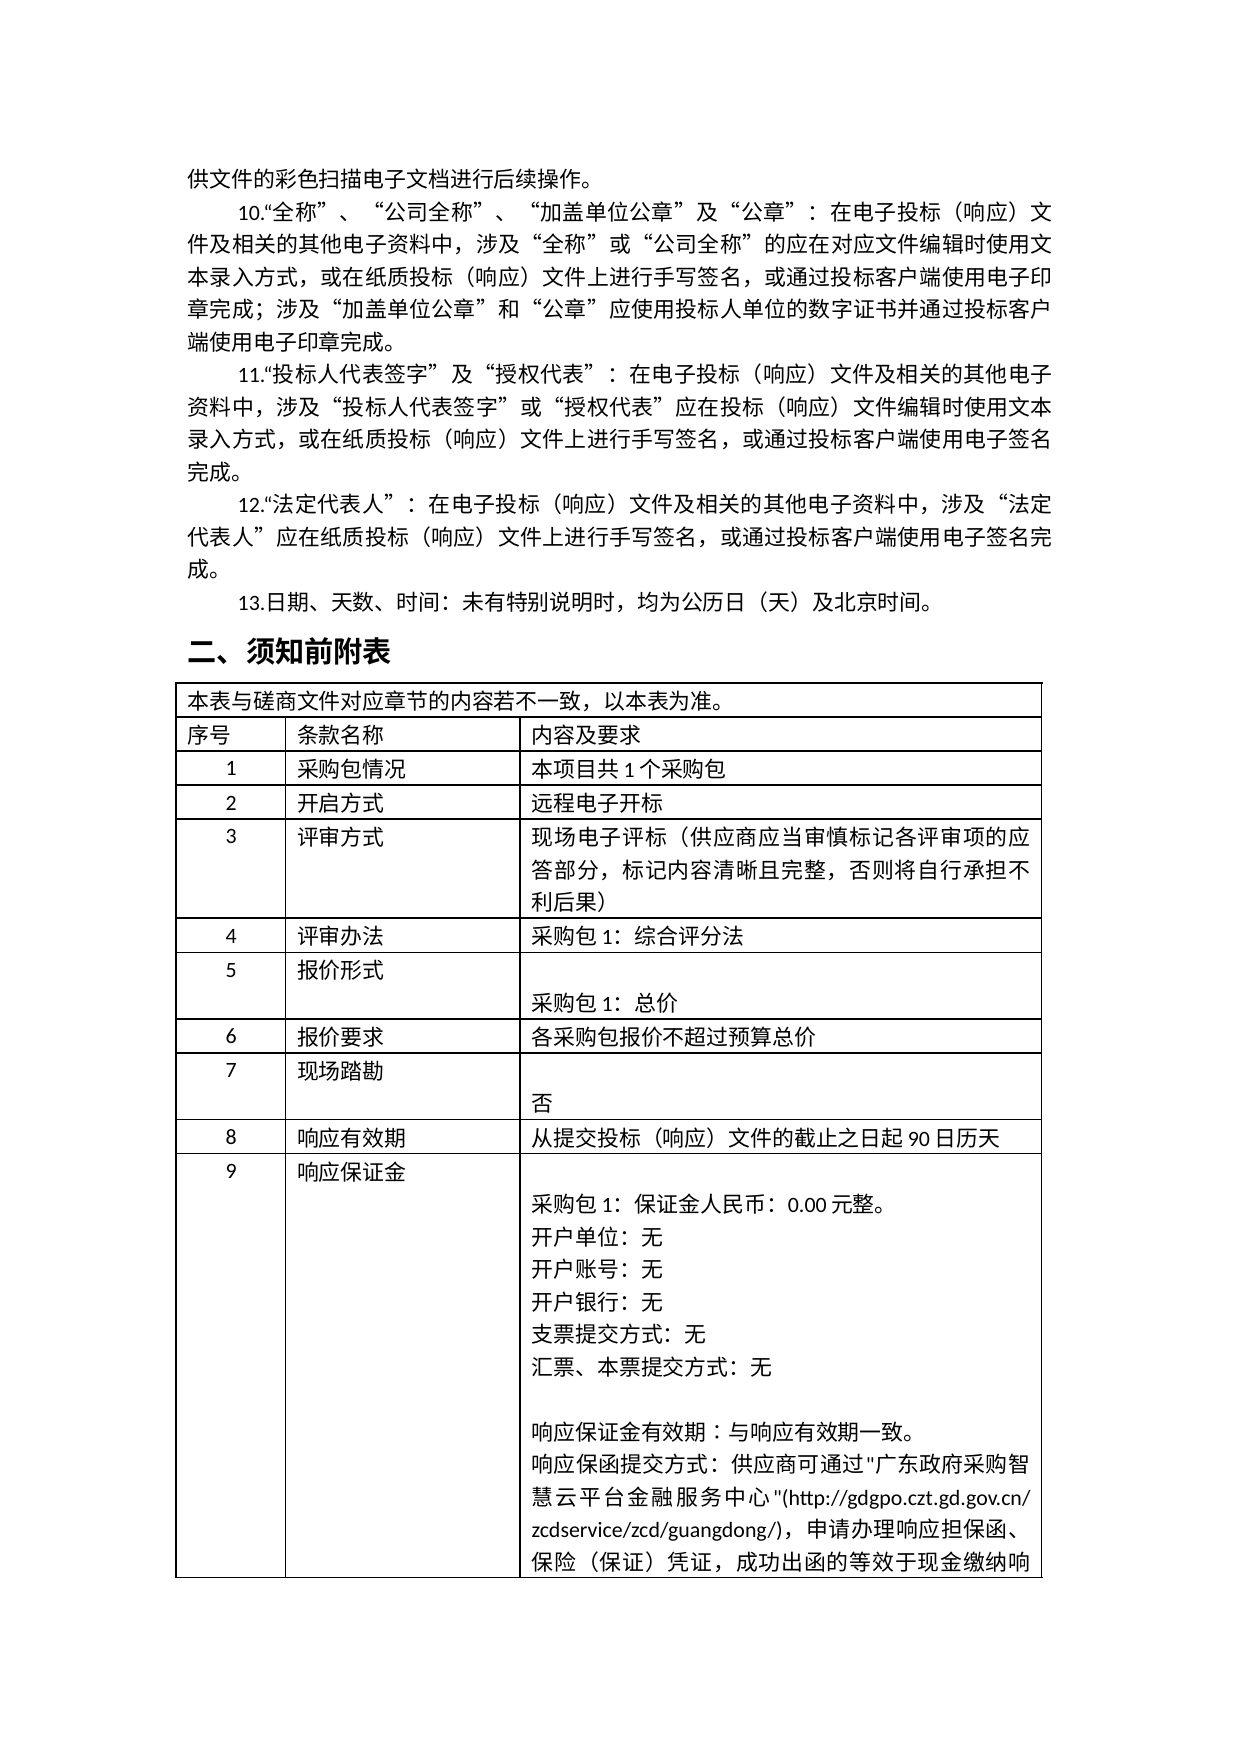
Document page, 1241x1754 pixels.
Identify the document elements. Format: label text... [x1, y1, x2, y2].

text 12.“法定代表人”：在电子投标（响应）文件及相关的其他电子资料中，涉及“法定代表人”应在纸质投标（响应）文件上进行手写签名，或通过投标客户端使用电子签名完成。 [187, 487, 1053, 584]
table_cell 否 [521, 1054, 1041, 1118]
table_header 本表与磋商文件对应章节的内容若不一致，以本表为准。 [177, 684, 1041, 716]
table_cell 序号 [177, 718, 285, 750]
table_cell 响应保证金 [286, 1154, 519, 1577]
table_cell 9 [177, 1154, 285, 1577]
table_cell 采购包情况 [286, 752, 519, 784]
text 13.日期、天数、时间：未有特别说明时，均为公历日（天）及北京时间。 [187, 584, 1053, 617]
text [187, 162, 1053, 194]
table_cell 条款名称 [286, 718, 519, 750]
table_cell 各采购包报价不超过预算总价 [521, 1020, 1041, 1052]
table_cell 报价形式 [286, 953, 519, 1018]
table_cell 2 [177, 786, 285, 818]
text 11.“投标人代表签字”及“授权代表”：在电子投标（响应）文件及相关的其他电子资料中，涉及“投标人代表签字”或“授权代表”应在投标（响应）文件编辑时使用文本录入方式，或在纸质投标（响应）文件上进行手写签名，或通过投标客户端使用电子签名完成。 [187, 357, 1053, 487]
table_cell 本项目共1个采购包 [521, 752, 1041, 784]
table_cell 6 [177, 1020, 285, 1052]
table_cell 4 [177, 919, 285, 951]
table_cell 5 [177, 953, 285, 1018]
table_cell 评审办法 [286, 919, 519, 951]
table_cell 远程电子开标 [521, 786, 1041, 818]
table_cell 响应有效期 [286, 1120, 519, 1153]
table_cell 评审方式 [286, 820, 519, 917]
table_cell 现场踏勘 [286, 1054, 519, 1118]
table_cell 现场电子评标（供应商应当审慎标记各评审项的应答部分，标记内容清晰且完整，否则将自行承担不利后果） [521, 820, 1041, 917]
table_cell 1 [177, 752, 285, 784]
table_cell 采购包1：总价 [521, 953, 1041, 1018]
table_cell 8 [177, 1120, 285, 1153]
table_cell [521, 1154, 1041, 1577]
table_cell 采购包1：综合评分法 [521, 919, 1041, 951]
text 二、须知前附表 [187, 617, 1053, 682]
table_cell 报价要求 [286, 1020, 519, 1052]
text 10.“全称”、“公司全称”、“加盖单位公章”及“公章”：在电子投标（响应）文件及相关的其他电子资料中，涉及“全称”或“公司全称”的应在对应文件编辑时使用文本录入方式，或在纸质投标（响应）文件上进行手写签名，或通过投标客户端使用电子印章完成；涉及“加盖单位公章”和“公章”应使用投标人单位的数字证书并通过投标客户端使用电子印章完成。 [187, 194, 1053, 357]
table_cell 7 [177, 1054, 285, 1118]
table_cell 从提交投标（响应）文件的截止之日起90日历天 [521, 1120, 1041, 1153]
table_cell 开启方式 [286, 786, 519, 818]
table_cell 3 [177, 820, 285, 917]
table_cell 内容及要求 [521, 718, 1041, 750]
